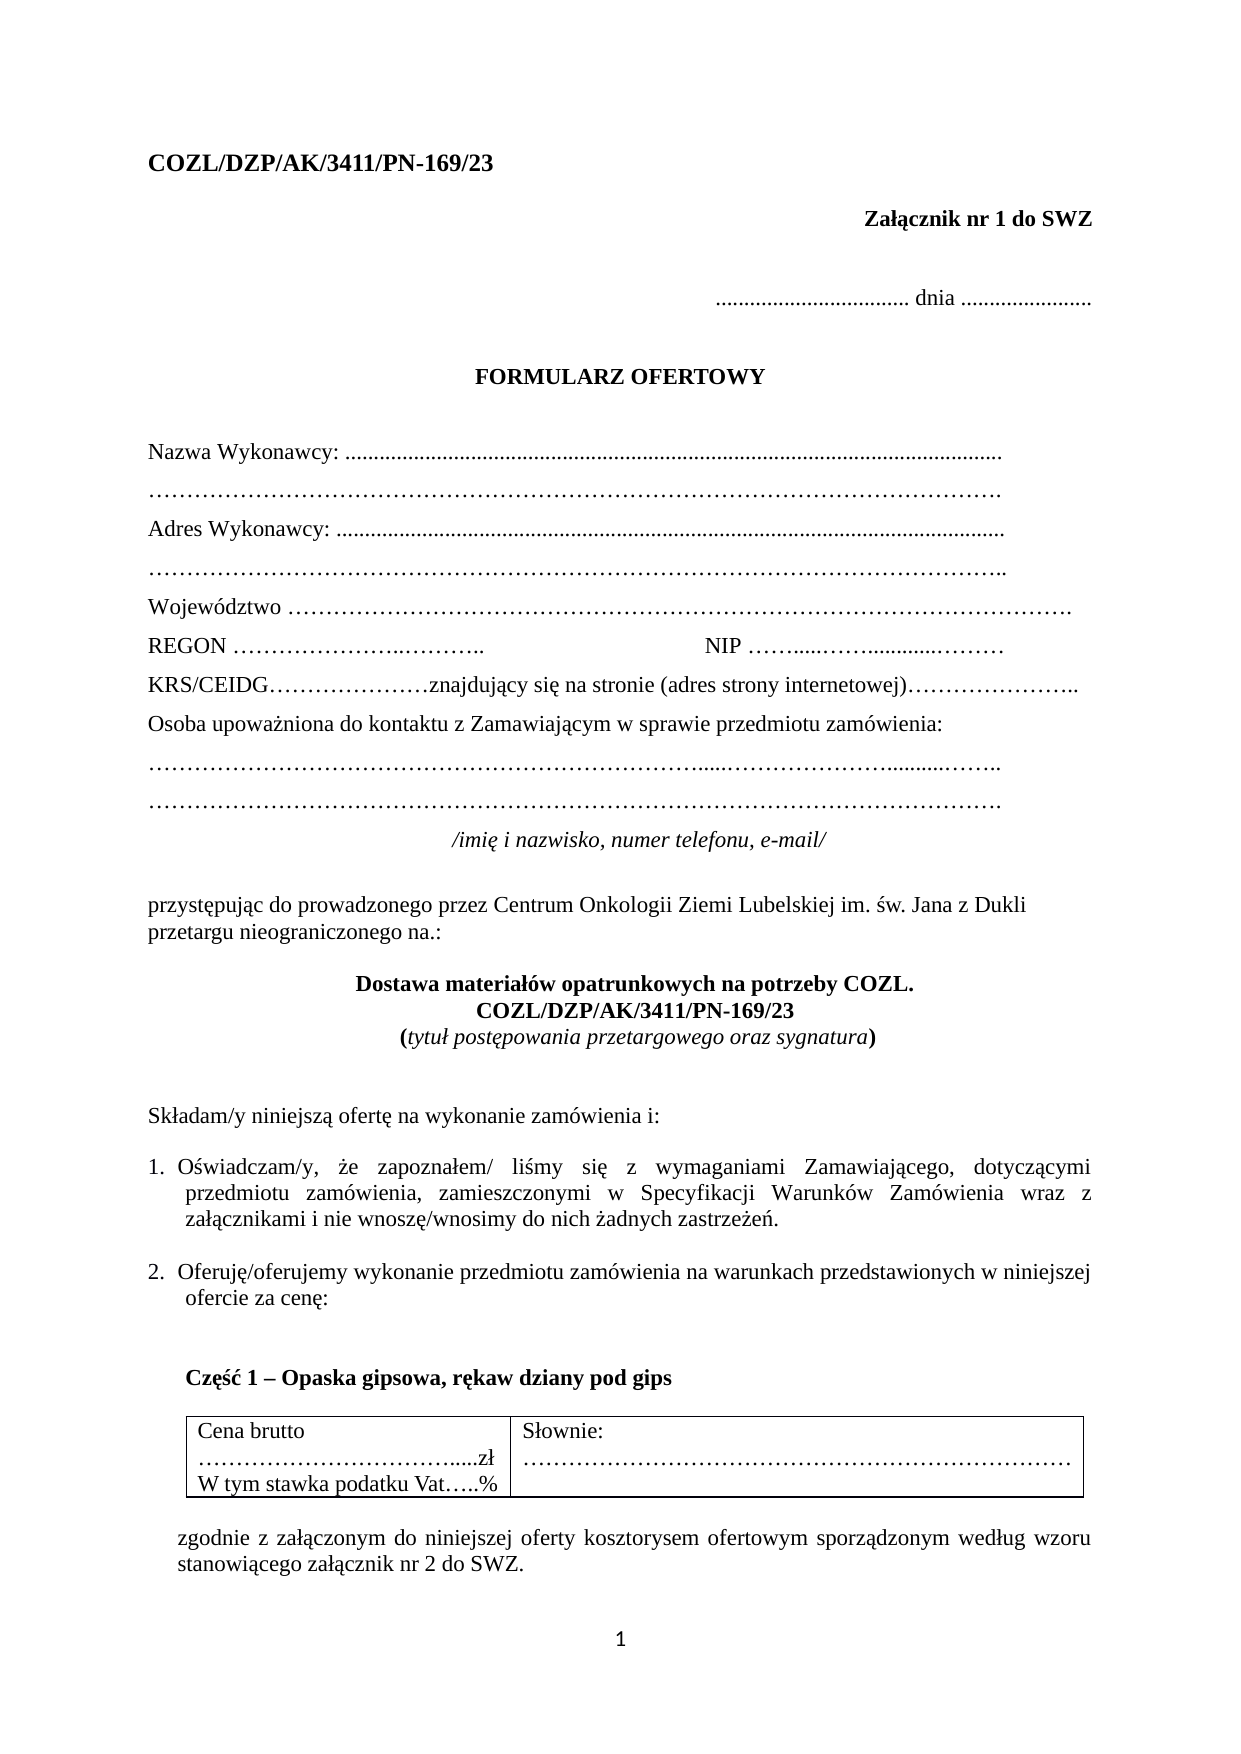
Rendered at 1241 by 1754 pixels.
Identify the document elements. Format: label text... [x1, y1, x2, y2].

text przetargu nieograniczonego na.: [148, 918, 1093, 944]
text (tytuł postępowania przetargowego oraz sygnatura) [177, 1023, 1093, 1049]
text /imię i nazwisko, numer telefonu, e-mail/ [185, 826, 1093, 853]
text ……………………………………………………………….....…………………..........…….. [148, 748, 1093, 775]
text .................................. dnia ....................... [148, 284, 1093, 311]
text …………………………………………………………………………………………………. [148, 477, 1093, 503]
text Składam/y niniejszą ofertę na wykonanie zamówienia i: [148, 1102, 1093, 1129]
table_header Słownie: ……………………………………………………………… [511, 1417, 1083, 1496]
text Adres Wykonawcy: ..................................................................................................................... [148, 515, 1093, 542]
text FORMULARZ OFERTOWY [148, 363, 1093, 389]
text …………………………………………………………………………………………………. [148, 787, 1093, 814]
text przystępując do prowadzonego przez Centrum Onkologii Ziemi Lubelskiej im. św. Jana z Dukli [148, 891, 1093, 918]
text Osoba upoważniona do kontaktu z Zamawiającym w sprawie przedmiotu zamówienia: [148, 710, 1093, 736]
text Załącznik nr 1 do SWZ [148, 205, 1093, 231]
text ………………………………………………………………………………………………….. [148, 554, 1093, 581]
list Oferuję/oferujemy wykonanie przedmiotu zamówienia na warunkach przedstawionych w niniejszej ofercie za cenę: [148, 1258, 1093, 1311]
text Dostawa materiałów opatrunkowych na potrzeby COZL. [177, 971, 1093, 997]
text Nazwa Wykonawcy: ................................................................................................................... [148, 438, 1093, 464]
text KRS/CEIDG…………………znajdujący się na stronie (adres strony internetowej)………………….. [148, 671, 1093, 697]
text Część 1 – Opaska gipsowa, rękaw dziany pod gips [185, 1363, 1093, 1390]
list Oświadczam/y, że zapoznałem/ liśmy się z wymaganiami Zamawiającego, dotyczącymi przedmiotu zamówienia, zamieszczonymi w Specyfikacji Warunków Zamówienia wraz z załącznikami i nie wnoszę/wnosimy do nich żadnych zastrzeżeń. [148, 1153, 1093, 1232]
text REGON …………………..……….. NIP …….....……............……… [148, 632, 1093, 658]
text COZL/DZP/AK/3411/PN-169/23 [177, 997, 1093, 1023]
text zgodnie z załączonym do niniejszej oferty kosztorysem ofertowym sporządzonym według wzoru stanowiącego załącznik nr 2 do SWZ. [177, 1524, 1093, 1576]
text COZL/DZP/AK/3411/PN-169/23 [148, 148, 1093, 176]
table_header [187, 1417, 510, 1496]
text Województwo …………………………………………………………………………………………. [148, 593, 1093, 619]
